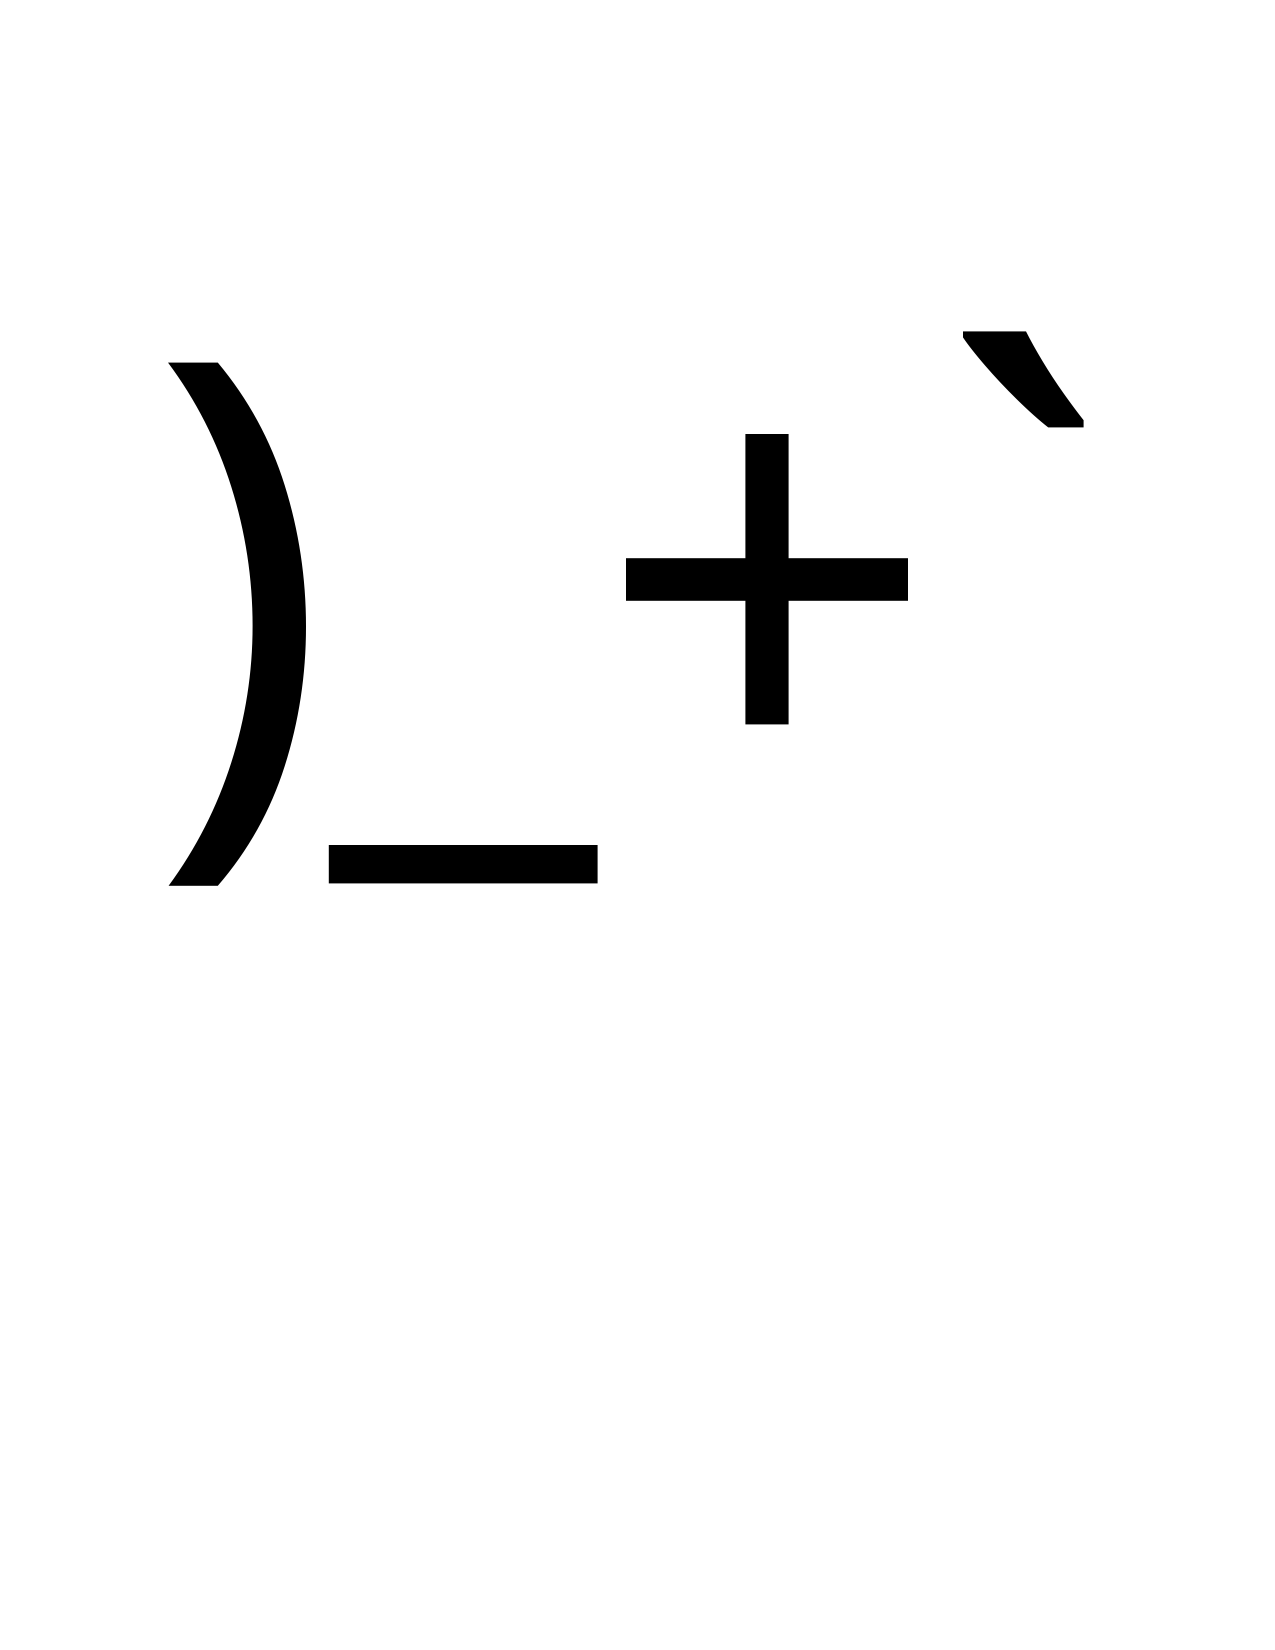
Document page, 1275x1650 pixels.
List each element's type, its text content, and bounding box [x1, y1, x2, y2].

text ~!#$%^&*()_+`1234567890-=\[]{};:,./?@ [150, 150, 1125, 967]
